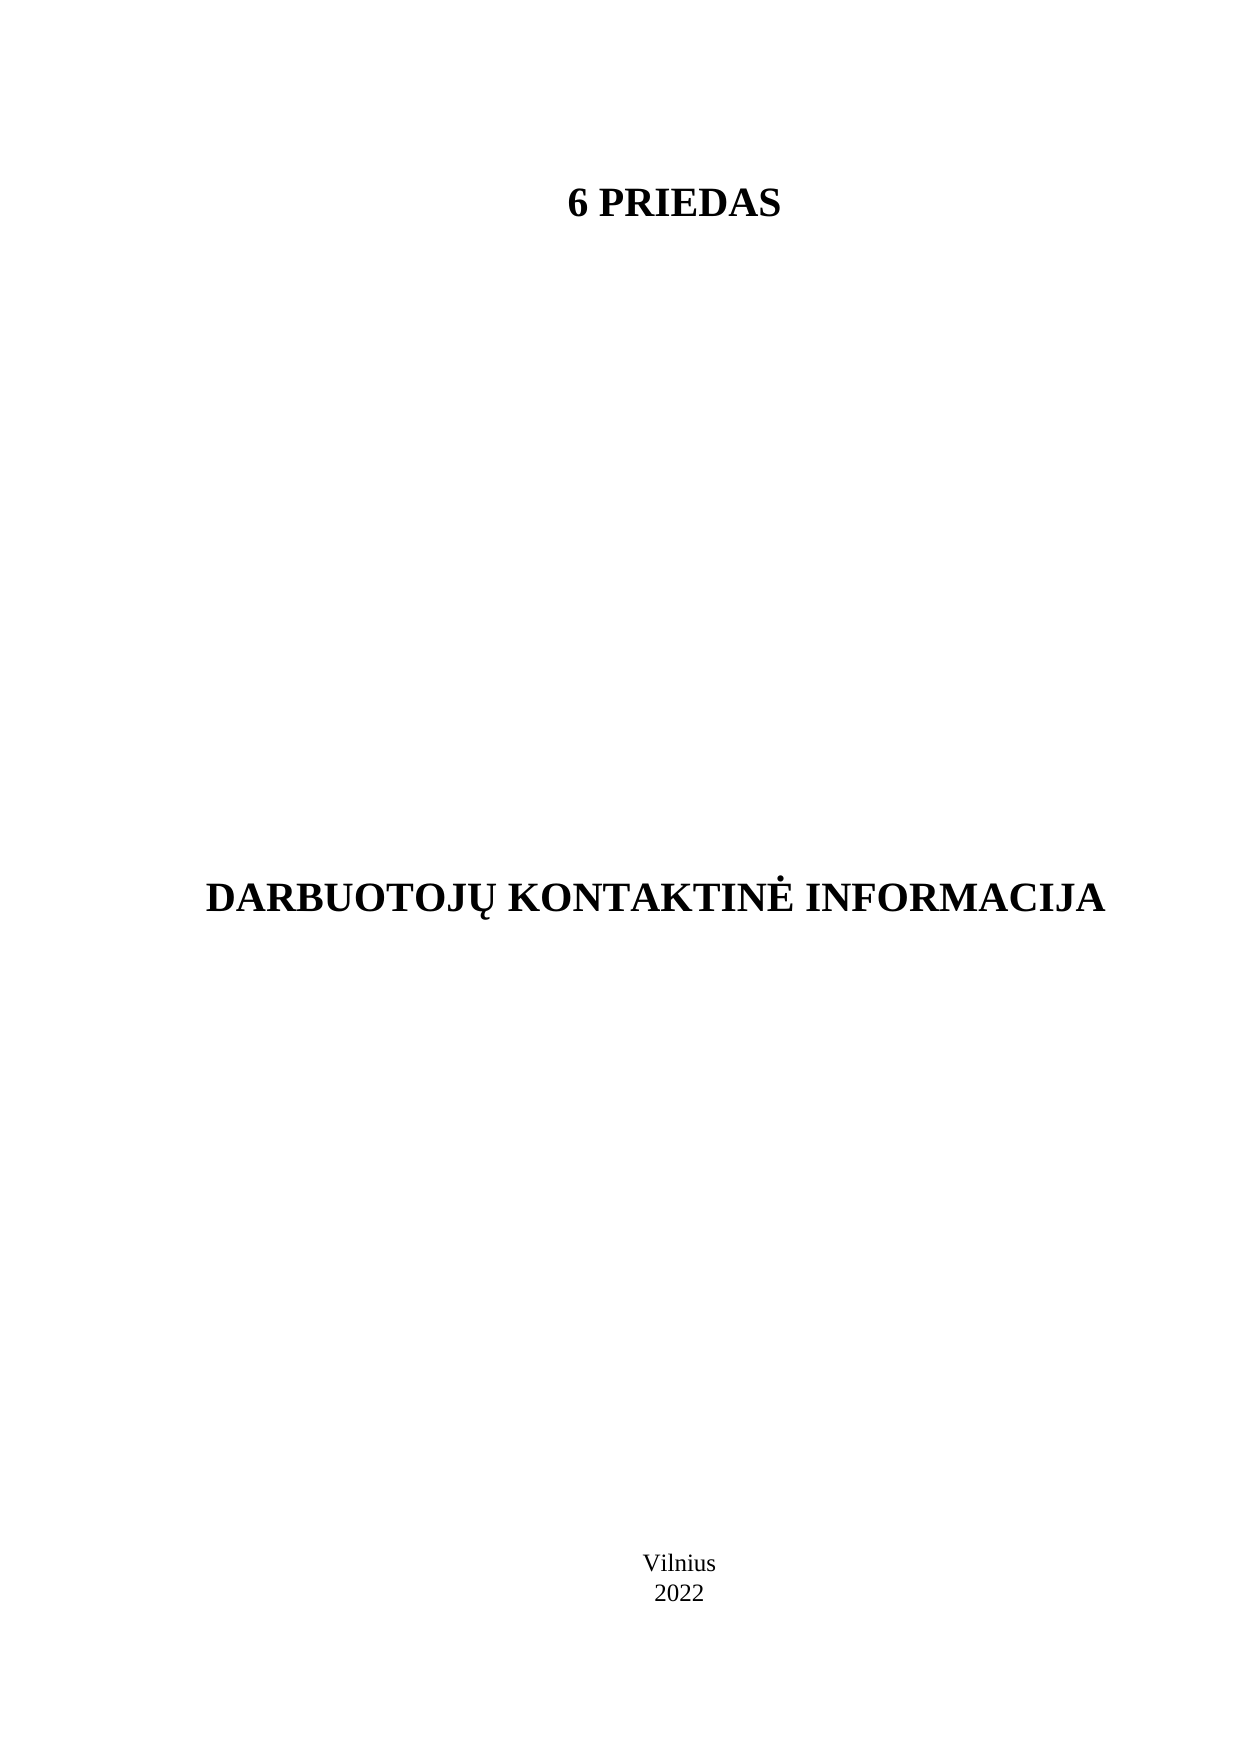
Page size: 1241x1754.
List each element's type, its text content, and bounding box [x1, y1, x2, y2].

text 6 PRIEDAS [168, 177, 1181, 225]
text 2022 [177, 1578, 1181, 1607]
text Vilnius [177, 1548, 1181, 1576]
text DARBUOTOJŲ KONTAKTINĖ INFORMACIJA [130, 872, 1181, 920]
